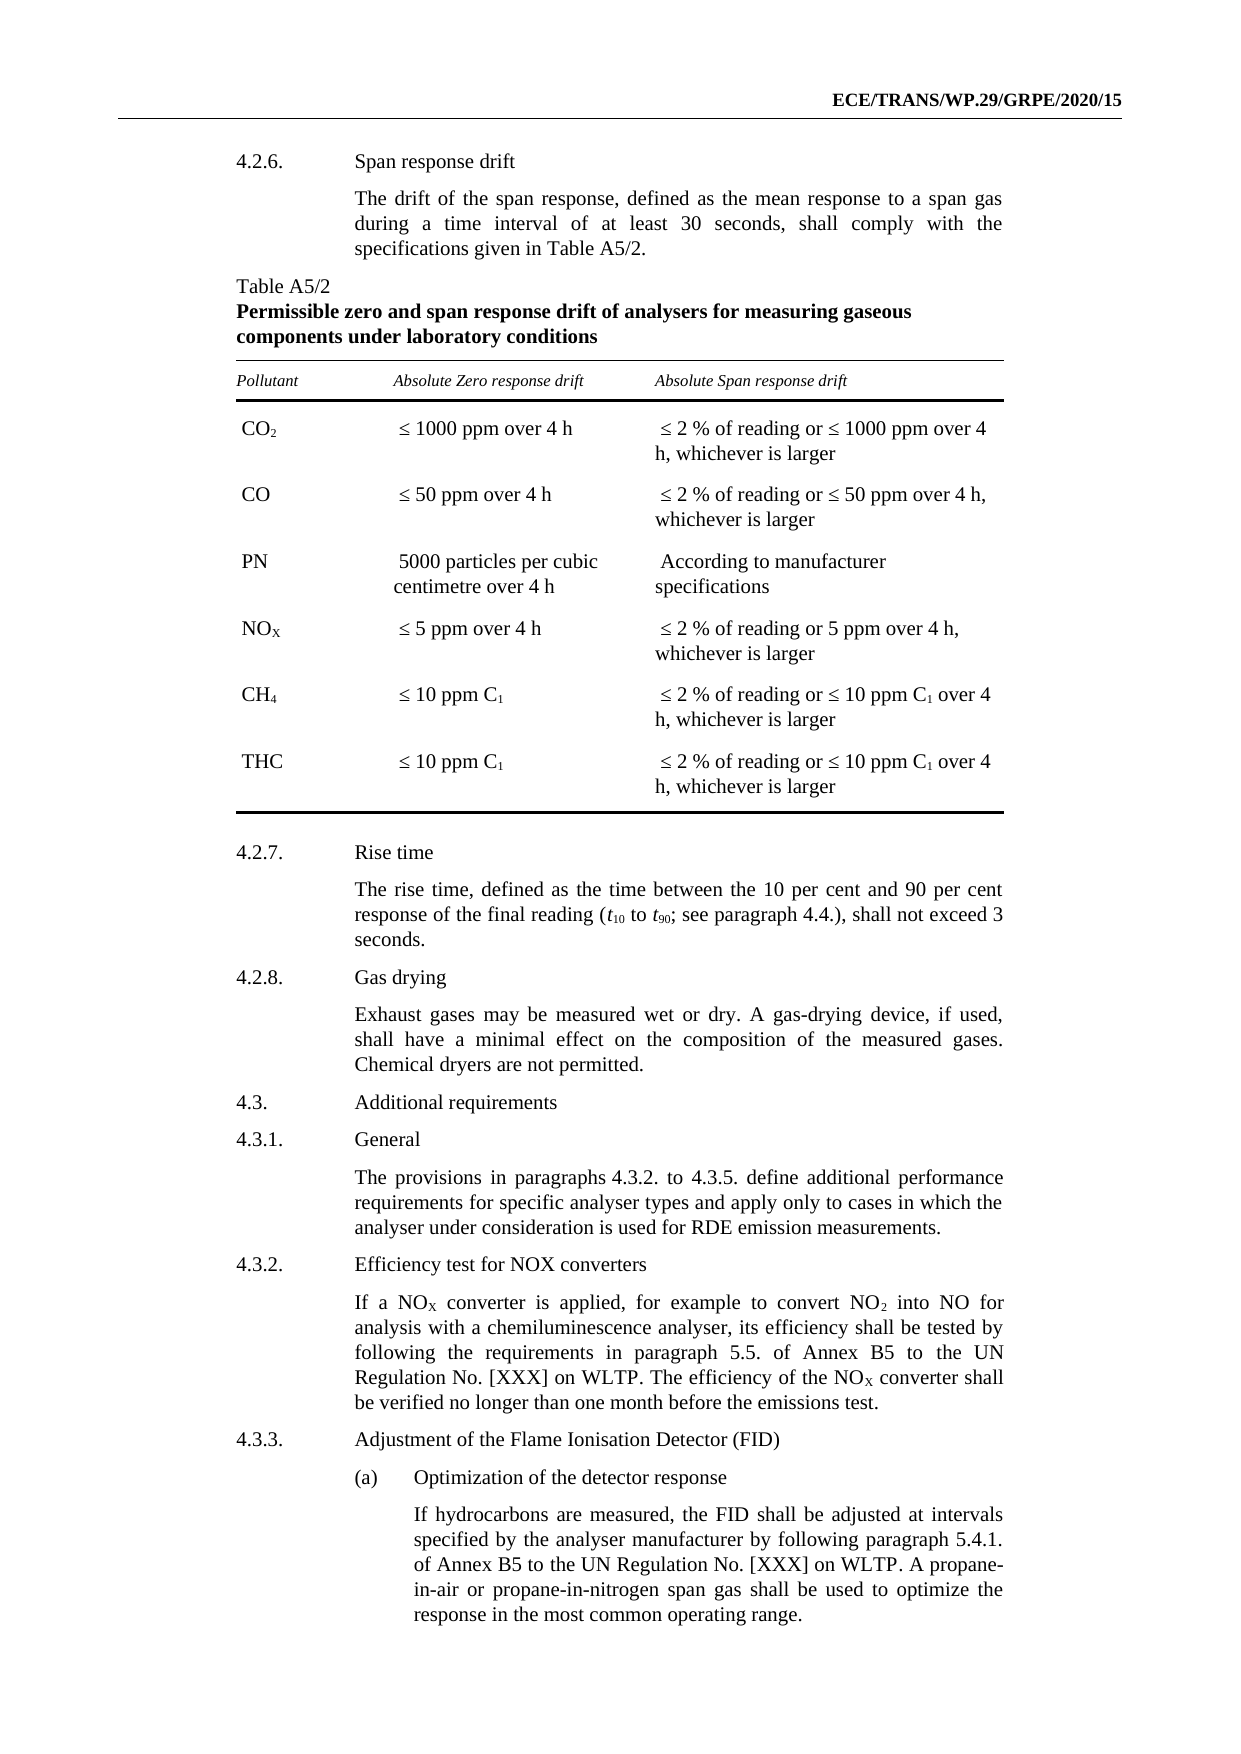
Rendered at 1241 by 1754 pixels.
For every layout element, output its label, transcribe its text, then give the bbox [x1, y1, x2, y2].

text The rise time, defined as the time between the 10 per cent and 90 per cent response of the final reading (t10 to t90; see paragraph 4.4.), shall not exceed 3 seconds. [354, 876, 1004, 951]
text The provisions in paragraphs 4.3.2. to 4.3.5. define additional performance requirements for specific analyser types and apply only to cases in which the analyser under consideration is used for RDE emission measurements. [354, 1164, 1004, 1239]
table_cell According to manufacturer specifications [655, 544, 1004, 611]
table_cell [236, 402, 393, 411]
table_cell ≤ 5 ppm over 4 h [393, 611, 655, 677]
text 4.2.8. Gas drying [236, 964, 1004, 989]
table_header Absolute Span response drift [655, 361, 1004, 399]
text Exhaust gases may be measured wet or dry. A gas-drying device, if used, shall have a minimal effect on the composition of the measured gases. Chemical dryers are not permitted. [354, 1001, 1004, 1076]
table_cell CO2 [236, 411, 393, 477]
table_cell ≤ 1000 ppm over 4 h [393, 411, 655, 477]
table_cell THC [236, 744, 393, 811]
text 4.3.2. Efficiency test for NOX converters [236, 1251, 1004, 1276]
table_cell CH4 [236, 677, 393, 744]
text 4.2.7. Rise time [236, 839, 1004, 864]
text 4.3.1. General [236, 1126, 1004, 1151]
text If a NOX converter is applied, for example to convert NO2 into NO for analysis with a chemiluminescence analyser, its efficiency shall be tested by following the requirements in paragraph 5.5. of Annex B5 to the UN Regulation No. [XXX] on WLTP. The efficiency of the NOX converter shall be verified no longer than one month before the emissions test. [354, 1289, 1004, 1414]
table_cell PN [236, 544, 393, 611]
table_cell [655, 402, 1004, 411]
text (a) Optimization of the detector response [354, 1464, 1004, 1489]
text Table A5/2 Permissible zero and span response drift of analysers for measuring gaseous components under laboratory conditions [236, 273, 1004, 348]
table_header Absolute Zero response drift [393, 361, 655, 399]
table_cell ≤ 10 ppm C1 [393, 744, 655, 811]
table_cell ≤ 2 % of reading or ≤ 10 ppm C1 over 4 h, whichever is larger [655, 744, 1004, 811]
table_cell ≤ 50 ppm over 4 h [393, 477, 655, 544]
table_cell CO [236, 477, 393, 544]
table_cell ≤ 2 % of reading or 5 ppm over 4 h, whichever is larger [655, 611, 1004, 677]
text 4.2.6. Span response drift [236, 148, 1004, 173]
text 4.3.3. Adjustment of the Flame Ionisation Detector (FID) [236, 1426, 1004, 1451]
table_cell ≤ 2 % of reading or ≤ 1000 ppm over 4 h, whichever is larger [655, 411, 1004, 477]
text 4.3. Additional requirements [236, 1089, 1004, 1114]
table_cell 5000 particles per cubic centimetre over 4 h [393, 544, 655, 611]
table_cell ≤ 10 ppm C1 [393, 677, 655, 744]
text The drift of the span response, defined as the mean response to a span gas during a time interval of at least 30 seconds, shall comply with the specifications given in Table A5/2. [354, 185, 1004, 260]
table_cell [393, 402, 655, 411]
table_header Pollutant [236, 361, 393, 399]
table_cell ≤ 2 % of reading or ≤ 50 ppm over 4 h, whichever is larger [655, 477, 1004, 544]
text If hydrocarbons are measured, the FID shall be adjusted at intervals specified by the analyser manufacturer by following paragraph 5.4.1. of Annex B5 to the UN Regulation No. [XXX] on WLTP. A propane-in-air or propane-in-nitrogen span gas shall be used to optimize the response in the most common operating range. [413, 1501, 1004, 1626]
table_cell NOX [236, 611, 393, 677]
table_cell ≤ 2 % of reading or ≤ 10 ppm C1 over 4 h, whichever is larger [655, 677, 1004, 744]
